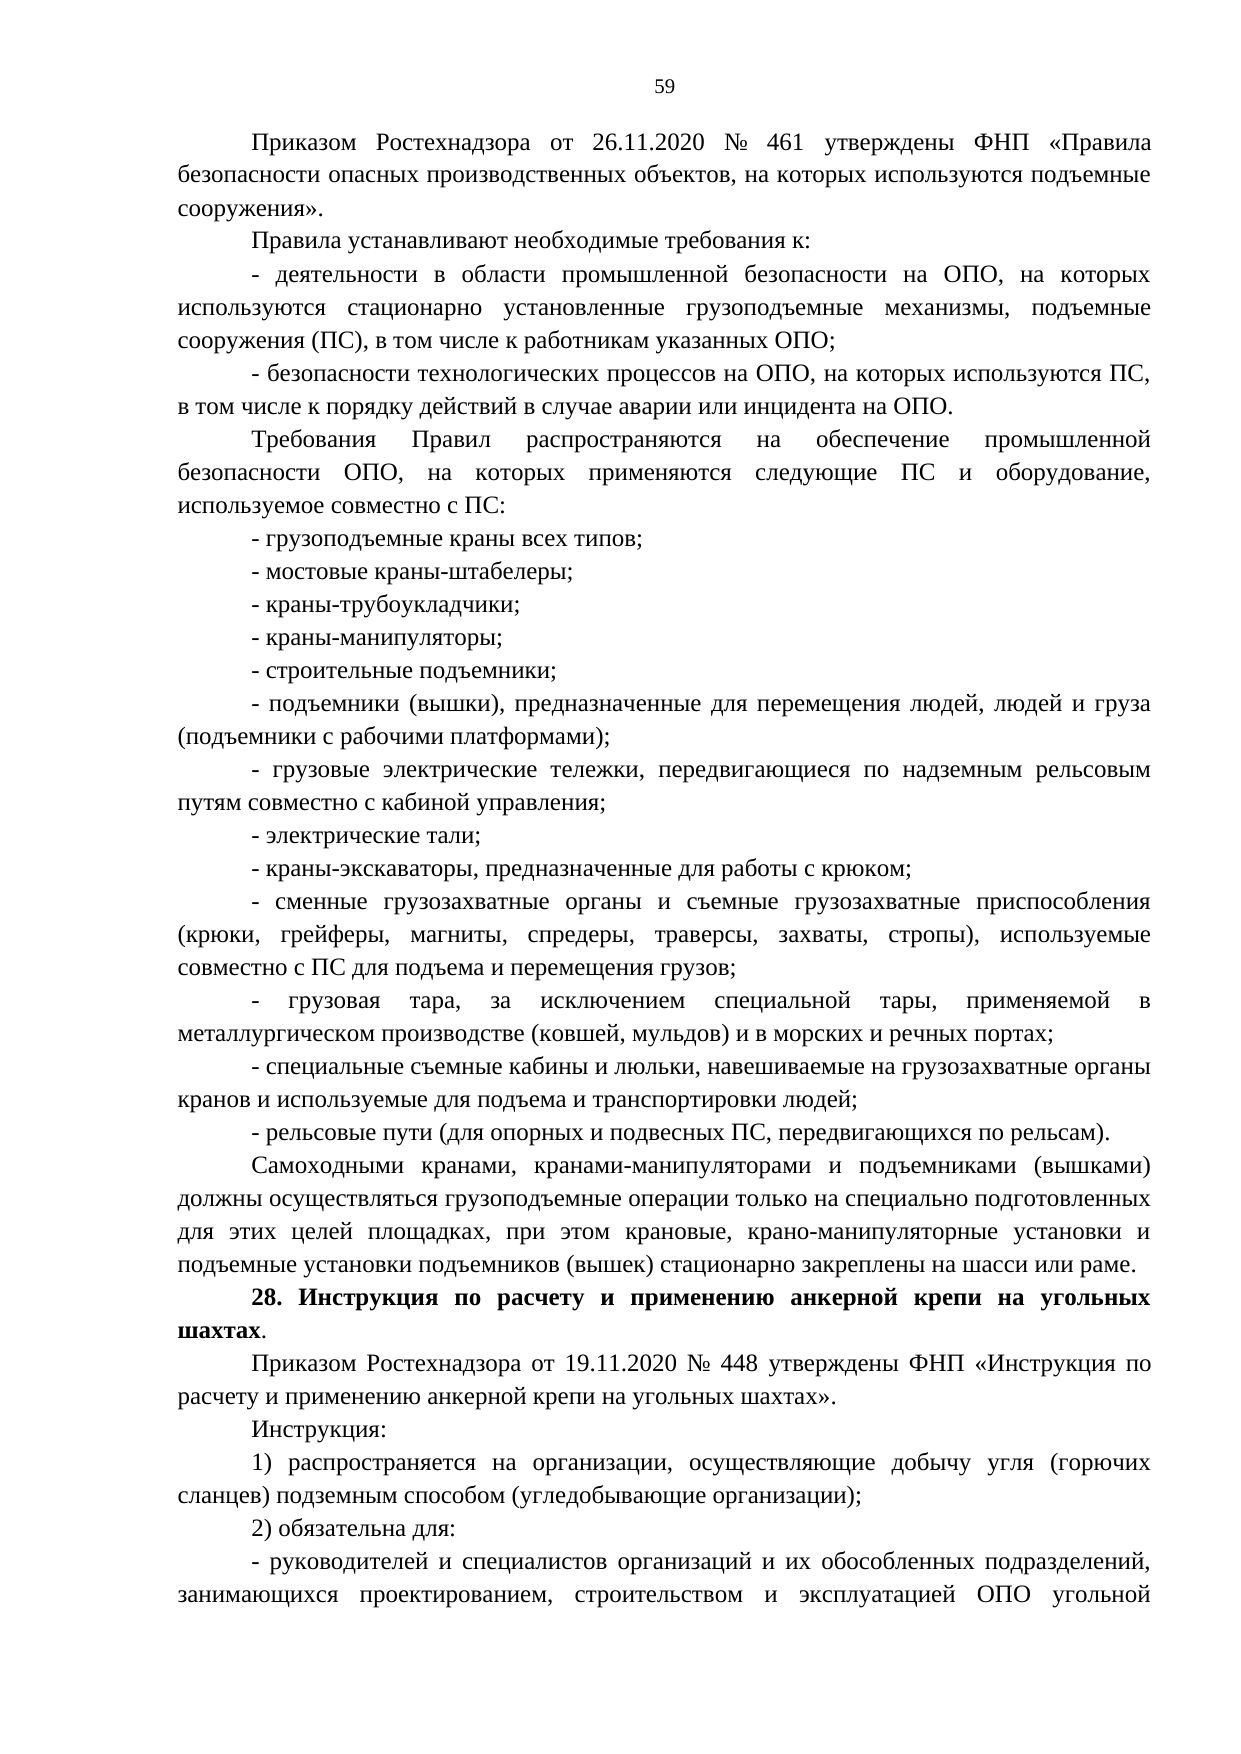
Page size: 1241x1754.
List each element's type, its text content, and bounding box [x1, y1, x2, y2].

text Требования Правил распространяются на обеспечение промышленной безопасности ОПО, на которых применяются следующие ПС и оборудование, используемое совместно с ПС: [177, 424, 1152, 518]
text - безопасности технологических процессов на ОПО, на которых используются ПС, в том числе к порядку действий в случае аварии или инцидента на ОПО. [177, 358, 1152, 419]
text - грузовая тара, за исключением специальной тары, применяемой в металлургическом производстве (ковшей, мульдов) и в морских и речных портах; [177, 985, 1152, 1047]
text - сменные грузозахватные органы и съемные грузозахватные приспособления (крюки, грейферы, магниты, спредеры, траверсы, захваты, стропы), используемые совместно с ПС для подъема и перемещения грузов; [177, 886, 1152, 981]
text Самоходными кранами, кранами-манипуляторами и подъемниками (вышками) должны осуществляться грузоподъемные операции только на специально подготовленных для этих целей площадках, при этом крановые, крано-манипуляторные установки и подъемные установки подъемников (вышек) стационарно закреплены на шасси или раме. [177, 1150, 1152, 1278]
text - грузовые электрические тележки, передвигающиеся по надземным рельсовым путям совместно с кабиной управления; [177, 754, 1152, 816]
text - электрические тали; [177, 820, 1152, 849]
text - мостовые краны-штабелеры; [177, 556, 1152, 584]
text - деятельности в области промышленной безопасности на ОПО, на которых используются стационарно установленные грузоподъемные механизмы, подъемные сооружения (ПС), в том числе к работникам указанных ОПО; [177, 259, 1152, 353]
text - строительные подъемники; [177, 655, 1152, 684]
text Приказом Ростехнадзора от 19.11.2020 № 448 утверждены ФНП «Инструкция по расчету и применению анкерной крепи на угольных шахтах». [177, 1348, 1152, 1410]
text - подъемники (вышки), предназначенные для перемещения людей, людей и груза (подъемники с рабочими платформами); [177, 688, 1152, 750]
text Приказом Ростехнадзора от 26.11.2020 № 461 утверждены ФНП «Правила безопасности опасных производственных объектов, на которых используются подъемные сооружения». [177, 127, 1152, 221]
text - рельсовые пути (для опорных и подвесных ПС, передвигающихся по рельсам). [177, 1117, 1152, 1146]
text 2) обязательна для: [177, 1513, 1152, 1542]
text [177, 1546, 1152, 1608]
text Правила устанавливают необходимые требования к: [177, 226, 1152, 254]
text - краны-экскаваторы, предназначенные для работы с крюком; [177, 853, 1152, 882]
text - специальные съемные кабины и люльки, навешиваемые на грузозахватные органы кранов и используемые для подъема и транспортировки людей; [177, 1051, 1152, 1113]
text 1) распространяется на организации, осуществляющие добычу угля (горючих сланцев) подземным способом (угледобывающие организации); [177, 1447, 1152, 1509]
text 28. Инструкция по расчету и применению анкерной крепи на угольных шахтах. [177, 1282, 1152, 1344]
text - краны-манипуляторы; [177, 622, 1152, 651]
text Инструкция: [177, 1414, 1152, 1443]
text - краны-трубоукладчики; [177, 589, 1152, 618]
text - грузоподъемные краны всех типов; [177, 523, 1152, 552]
